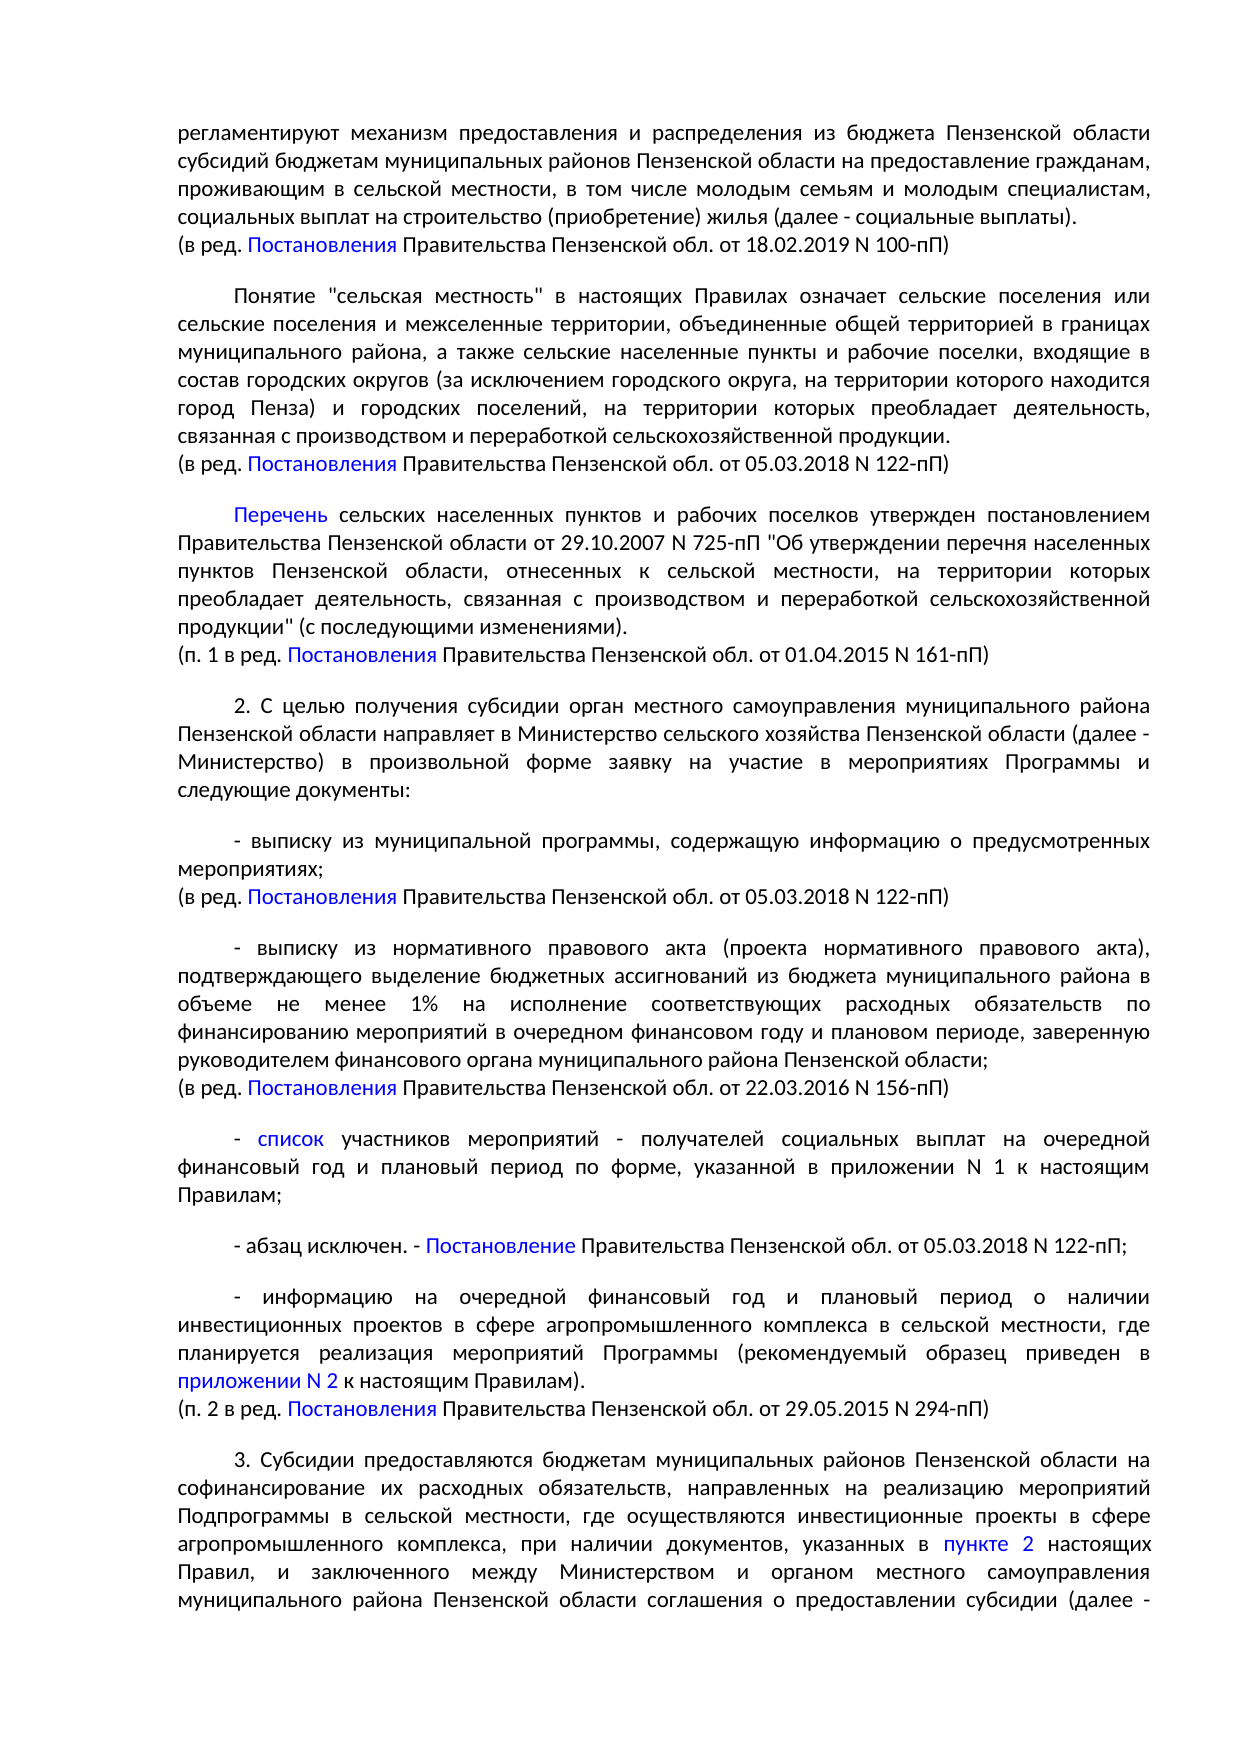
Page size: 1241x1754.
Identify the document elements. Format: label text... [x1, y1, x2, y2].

text (в ред. Постановления Правительства Пензенской обл. от 05.03.2018 N 122-пП) [177, 449, 1152, 477]
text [177, 118, 1152, 230]
text 2. С целью получения субсидии орган местного самоуправления муниципального района Пензенской области направляет в Министерство сельского хозяйства Пензенской области (далее - Министерство) в произвольной форме заявку на участие в мероприятиях Программы и следующие документы: [177, 691, 1152, 803]
text (в ред. Постановления Правительства Пензенской обл. от 22.03.2016 N 156-пП) [177, 1073, 1152, 1101]
text (п. 1 в ред. Постановления Правительства Пензенской обл. от 01.04.2015 N 161-пП) [177, 640, 1152, 668]
text - список участников мероприятий - получателей социальных выплат на очередной финансовый год и плановый период по форме, указанной в приложении N 1 к настоящим Правилам; [177, 1124, 1152, 1208]
text Понятие "сельская местность" в настоящих Правилах означает сельские поселения или сельские поселения и межселенные территории, объединенные общей территорией в границах муниципального района, а также сельские населенные пункты и рабочие поселки, входящие в состав городских округов (за исключением городского округа, на территории которого находится город Пенза) и городских поселений, на территории которых преобладает деятельность, связанная с производством и переработкой сельскохозяйственной продукции. [177, 281, 1152, 449]
text (в ред. Постановления Правительства Пензенской обл. от 05.03.2018 N 122-пП) [177, 882, 1152, 910]
text - выписку из нормативного правового акта (проекта нормативного правового акта), подтверждающего выделение бюджетных ассигнований из бюджета муниципального района в объеме не менее 1% на исполнение соответствующих расходных обязательств по финансированию мероприятий в очередном финансовом году и плановом периоде, заверенную руководителем финансового органа муниципального района Пензенской области; [177, 933, 1152, 1073]
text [177, 1445, 1152, 1613]
text - информацию на очередной финансовый год и плановый период о наличии инвестиционных проектов в сфере агропромышленного комплекса в сельской местности, где планируется реализация мероприятий Программы (рекомендуемый образец приведен в приложении N 2 к настоящим Правилам). [177, 1282, 1152, 1394]
text (в ред. Постановления Правительства Пензенской обл. от 18.02.2019 N 100-пП) [177, 230, 1152, 258]
text (п. 2 в ред. Постановления Правительства Пензенской обл. от 29.05.2015 N 294-пП) [177, 1394, 1152, 1422]
text Перечень сельских населенных пунктов и рабочих поселков утвержден постановлением Правительства Пензенской области от 29.10.2007 N 725-пП "Об утверждении перечня населенных пунктов Пензенской области, отнесенных к сельской местности, на территории которых преобладает деятельность, связанная с производством и переработкой сельскохозяйственной продукции" (с последующими изменениями). [177, 500, 1152, 640]
text - абзац исключен. - Постановление Правительства Пензенской обл. от 05.03.2018 N 122-пП; [177, 1231, 1152, 1259]
text - выписку из муниципальной программы, содержащую информацию о предусмотренных мероприятиях; [177, 826, 1152, 882]
